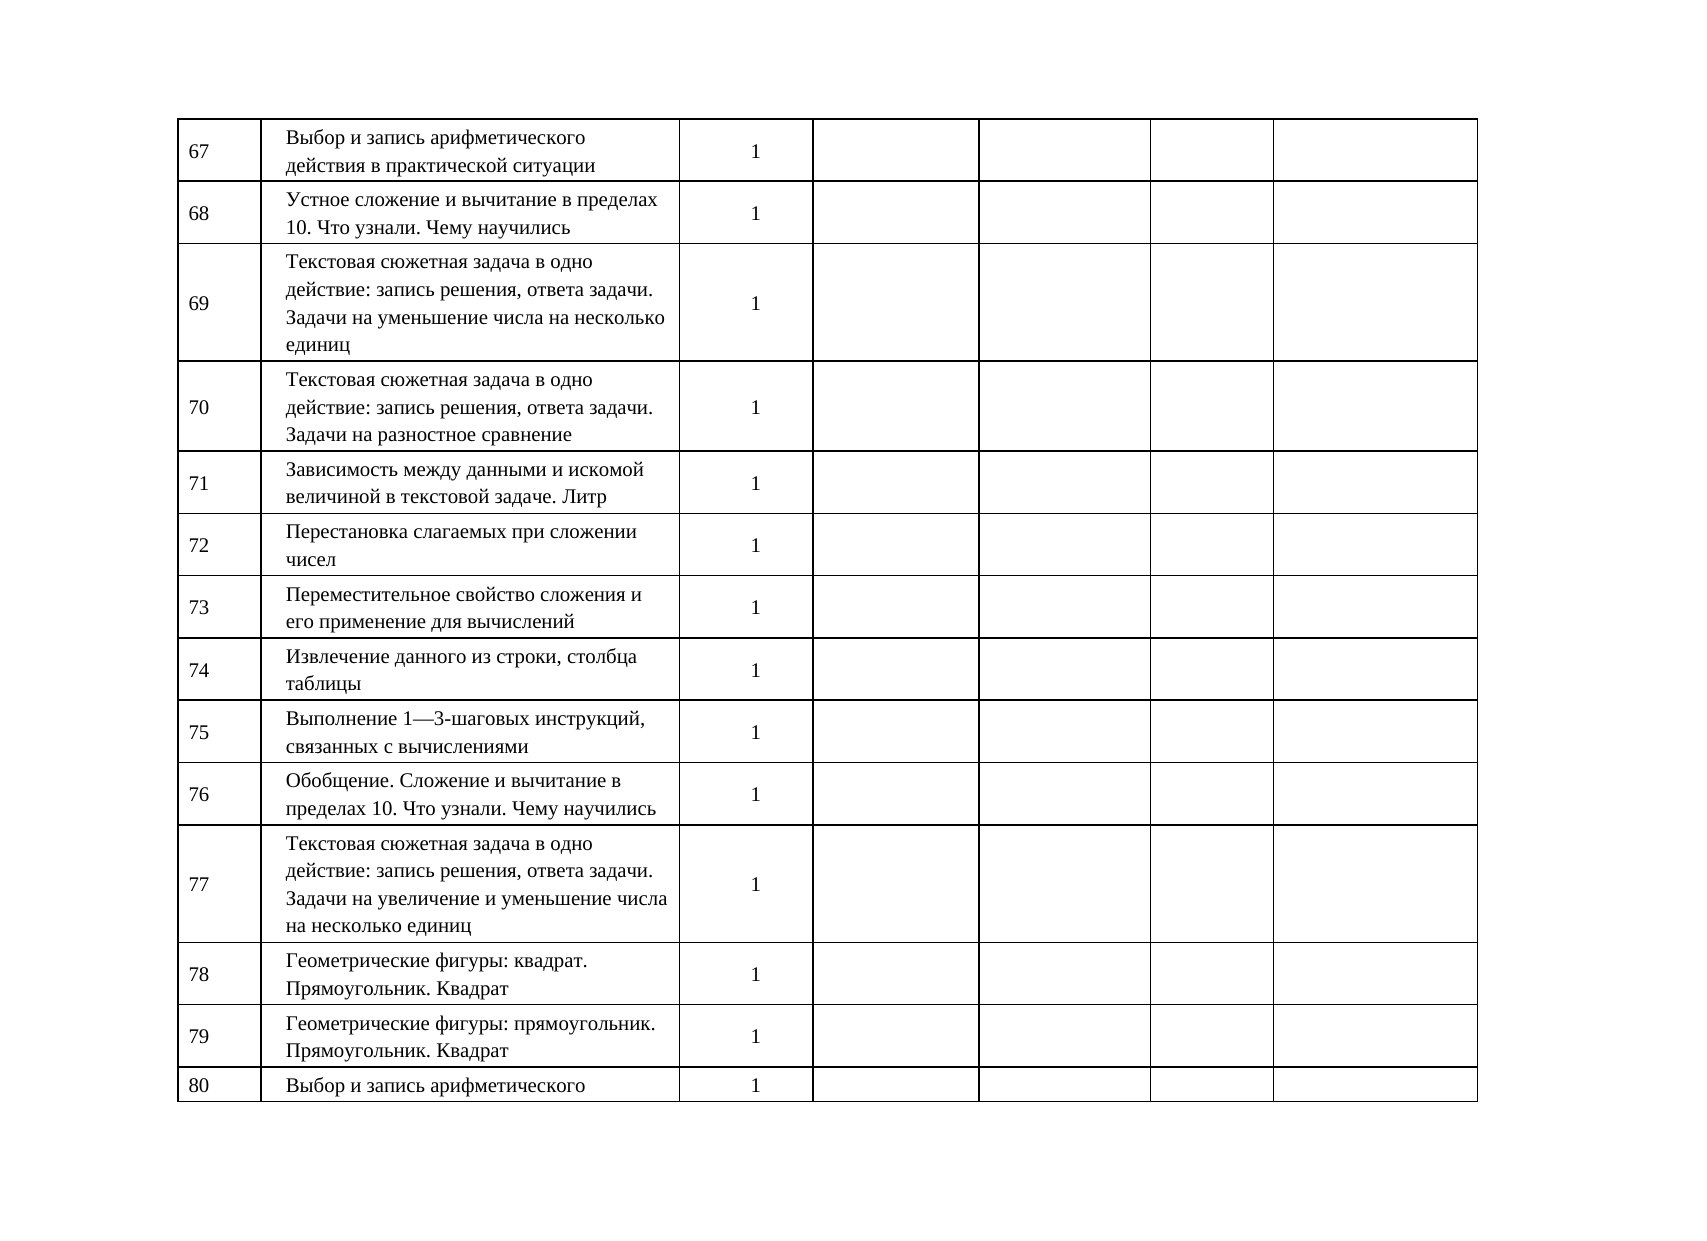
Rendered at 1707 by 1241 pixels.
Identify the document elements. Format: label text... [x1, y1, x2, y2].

table_cell Выбор и запись арифметического действия в практической ситуации [262, 120, 679, 180]
table_cell [980, 514, 1150, 575]
table_cell 1 [680, 943, 812, 1004]
table_cell [1274, 826, 1477, 941]
table_cell 75 [179, 701, 260, 762]
table_cell 1 [680, 763, 812, 824]
table_cell [1151, 576, 1273, 637]
table_cell Геометрические фигуры: квадрат. Прямоугольник. Квадрат [262, 943, 679, 1004]
table_cell [814, 120, 978, 180]
table_cell Выполнение 1—3-шаговых инструкций, связанных с вычислениями [262, 701, 679, 762]
table_cell 1 [680, 826, 812, 941]
table_cell [814, 1005, 978, 1066]
table_cell [980, 1005, 1150, 1066]
table_cell [1151, 514, 1273, 575]
table_cell [980, 826, 1150, 941]
table_cell 74 [179, 639, 260, 699]
table_cell [814, 576, 978, 637]
table_cell [1151, 826, 1273, 941]
table_cell [814, 244, 978, 360]
table_cell [1274, 701, 1477, 762]
table_cell [1151, 182, 1273, 243]
table_cell [980, 182, 1150, 243]
table_cell 72 [179, 514, 260, 575]
table_cell 78 [179, 943, 260, 1004]
table_cell 1 [680, 639, 812, 699]
table_cell [1274, 763, 1477, 824]
table_cell [1151, 362, 1273, 450]
table_cell 1 [680, 576, 812, 637]
table_cell [1151, 943, 1273, 1004]
table_cell [1151, 639, 1273, 699]
table_cell 1 [680, 182, 812, 243]
table_cell 1 [680, 701, 812, 762]
table_cell [814, 1068, 978, 1101]
table_cell 80 [179, 1068, 260, 1101]
table_cell [980, 763, 1150, 824]
table_cell 73 [179, 576, 260, 637]
table_cell 1 [680, 514, 812, 575]
table_cell [980, 639, 1150, 699]
table_cell [1151, 120, 1273, 180]
table_cell Геометрические фигуры: прямоугольник. Прямоугольник. Квадрат [262, 1005, 679, 1066]
table_cell Устное сложение и вычитание в пределах 10. Что узнали. Чему научились [262, 182, 679, 243]
table_cell [980, 362, 1150, 450]
table_cell Извлечение данного из строки, столбца таблицы [262, 639, 679, 699]
table_cell [980, 452, 1150, 512]
table_cell 68 [179, 182, 260, 243]
table_cell 76 [179, 763, 260, 824]
table_cell 1 [680, 452, 812, 512]
table_cell 1 [680, 362, 812, 450]
table_cell 67 [179, 120, 260, 180]
table_cell [980, 943, 1150, 1004]
table_cell [814, 514, 978, 575]
table_cell [1151, 763, 1273, 824]
table_cell 69 [179, 244, 260, 360]
table_cell [1274, 943, 1477, 1004]
table_cell [1274, 1068, 1477, 1101]
table_cell [1151, 1068, 1273, 1101]
table_cell [814, 943, 978, 1004]
table_cell [1274, 244, 1477, 360]
table_cell [1274, 362, 1477, 450]
table_cell Переместительное свойство сложения и его применение для вычислений [262, 576, 679, 637]
table_cell [1151, 452, 1273, 512]
table_cell Текстовая сюжетная задача в одно действие: запись решения, ответа задачи. Задачи на разностное сравнение [262, 362, 679, 450]
table_cell [1274, 639, 1477, 699]
table_cell [980, 701, 1150, 762]
table_cell [1151, 1005, 1273, 1066]
table_cell 1 [680, 244, 812, 360]
table_cell [1151, 701, 1273, 762]
table_cell 1 [680, 1005, 812, 1066]
table_cell [1274, 576, 1477, 637]
table_cell [1274, 182, 1477, 243]
table_cell [814, 701, 978, 762]
table_cell 77 [179, 826, 260, 941]
table_cell [814, 639, 978, 699]
table_cell 79 [179, 1005, 260, 1066]
table_cell [814, 362, 978, 450]
table_cell [1274, 120, 1477, 180]
table_cell [1274, 452, 1477, 512]
table_cell [1274, 1005, 1477, 1066]
table_cell [980, 120, 1150, 180]
table_cell Обобщение. Сложение и вычитание в пределах 10. Что узнали. Чему научились [262, 763, 679, 824]
table_cell 1 [680, 120, 812, 180]
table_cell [262, 1068, 679, 1101]
table_cell Перестановка слагаемых при сложении чисел [262, 514, 679, 575]
table_cell 71 [179, 452, 260, 512]
table_cell [1151, 244, 1273, 360]
table_cell 70 [179, 362, 260, 450]
table_cell Текстовая сюжетная задача в одно действие: запись решения, ответа задачи. Задачи на уменьшение числа на несколько единиц [262, 244, 679, 360]
table_cell [1274, 514, 1477, 575]
table_cell [814, 826, 978, 941]
table_cell [980, 576, 1150, 637]
table_cell [980, 1068, 1150, 1101]
table_cell [814, 182, 978, 243]
table_cell 1 [680, 1068, 812, 1101]
table_cell Зависимость между данными и искомой величиной в текстовой задаче. Литр [262, 452, 679, 512]
table_cell [980, 244, 1150, 360]
table_cell [814, 452, 978, 512]
table_cell [814, 763, 978, 824]
table_cell Текстовая сюжетная задача в одно действие: запись решения, ответа задачи. Задачи на увеличение и уменьшение числа на несколько единиц [262, 826, 679, 941]
